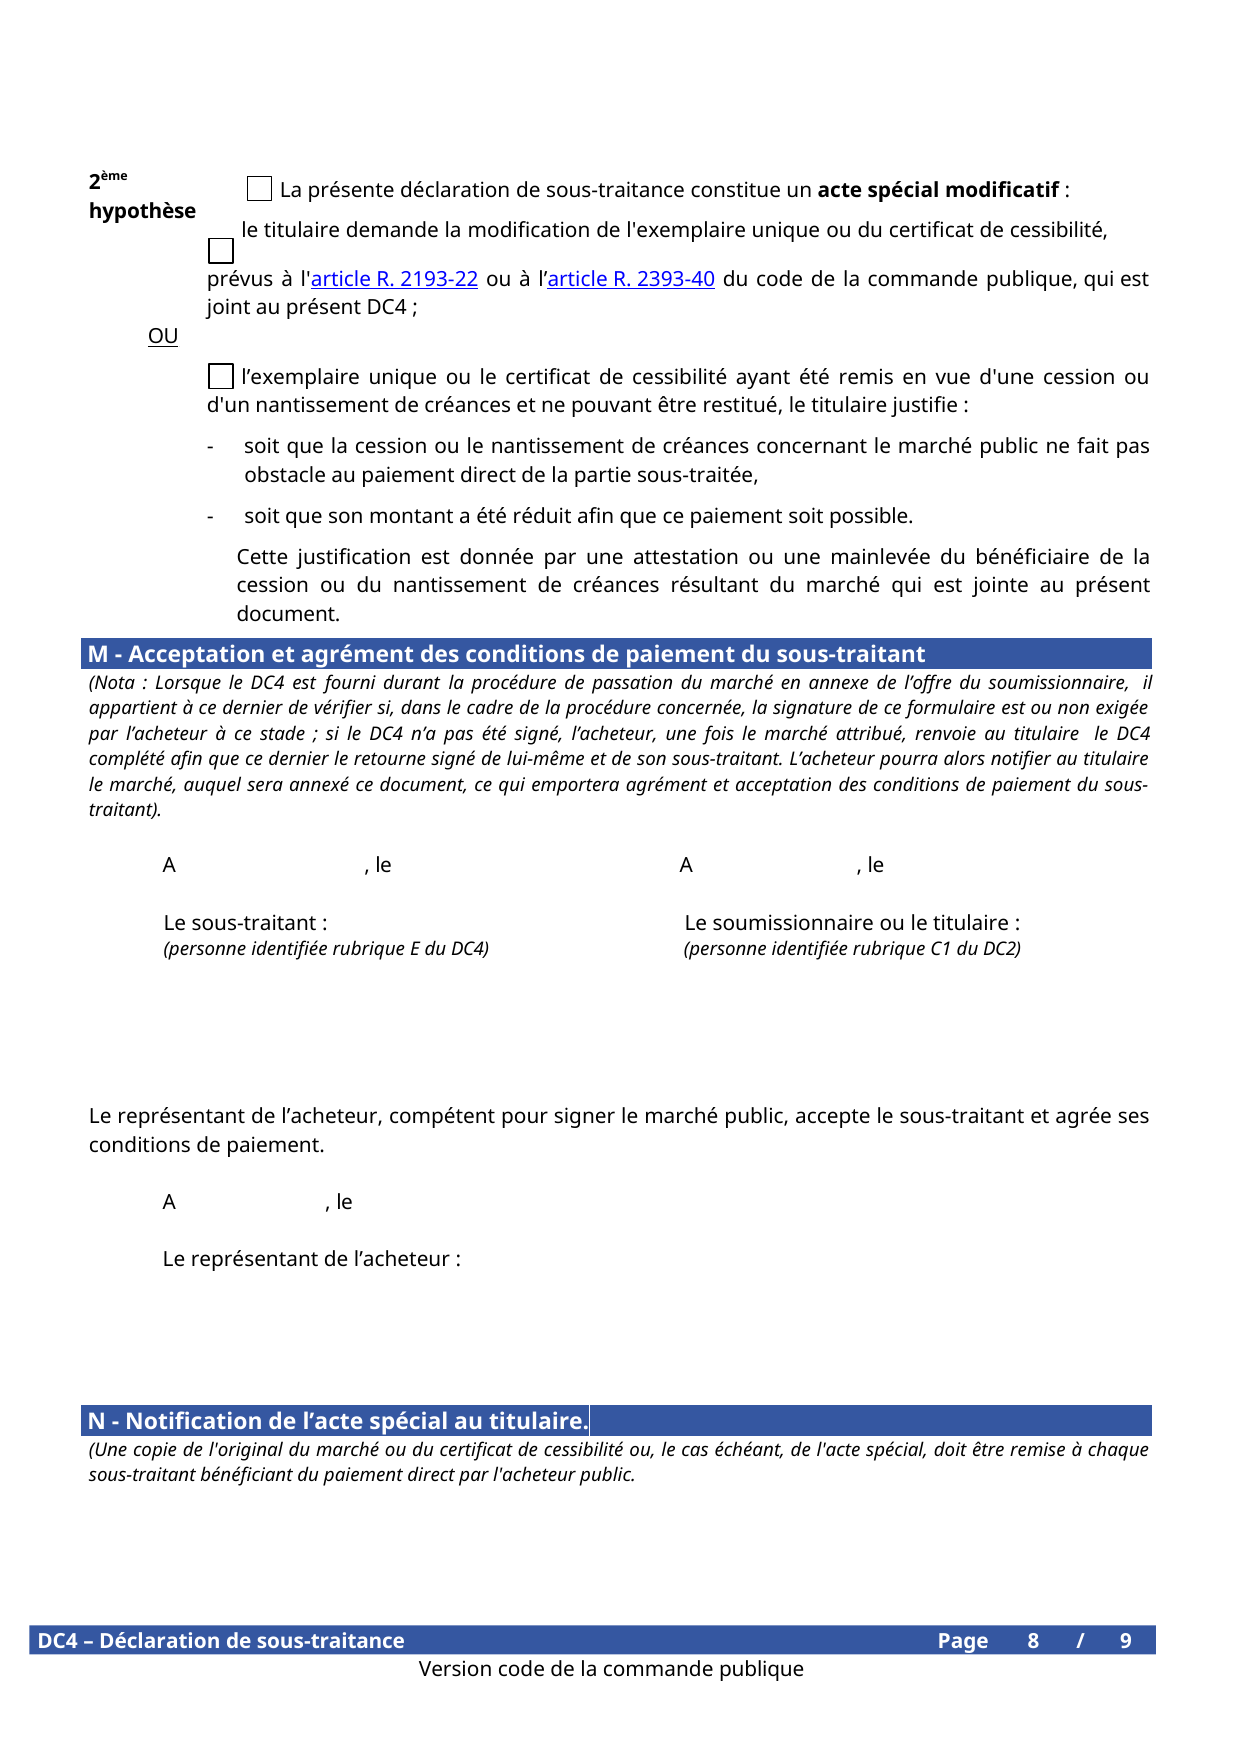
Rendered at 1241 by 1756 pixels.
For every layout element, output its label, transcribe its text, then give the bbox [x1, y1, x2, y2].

text le titulaire demande la modification de l'exemplaire unique ou du certificat de cessibilité, [241, 216, 1226, 244]
list soit que la cession ou le nantissement de créances concernant le marché public ne fait pas obstacle au paiement direct de la partie sous-traitée, [207, 431, 1152, 488]
text l’exemplaire unique ou le certificat de cessibilité ayant été remis en vue d'une cession ou d'un nantissement de créances et ne pouvant être restitué, le titulaire justifie : [207, 362, 1152, 419]
text Le représentant de l’acheteur : [162, 1244, 1226, 1272]
text M - Acceptation et agrément des conditions de paiement du sous-traitant (Nota : Lorsque le DC4 est fourni durant la procédure de passation du marché en annexe de l’offre du soumissionnaire, il appartient à ce dernier de vérifier si, dans le cadre de la procédure concernée, la signature de ce formulaire est ou non exigée par l’acheteur à ce stade ; si le DC4 n’a pas été signé, l’acheteur, une fois le marché attribué, renvoie au titulaire le DC4 complété afin que ce dernier le retourne signé de lui-même et de son sous-traitant. L’acheteur pourra alors notifier au titulaire le marché, auquel sera annexé ce document, ce qui emportera agrément et acceptation des conditions de paiement du sous-traitant). [81, 669, 1152, 822]
text A , le A , le [162, 850, 1226, 879]
list soit que son montant a été réduit afin que ce paiement soit possible. [207, 501, 1226, 529]
table_header Le soumissionnaire ou le titulaire : (personne identifiée rubrique C1 du DC2) [600, 908, 1053, 962]
text La présente déclaration de sous-traitance constitue un acte spécial modificatif : [279, 175, 1226, 203]
text OU [148, 321, 1226, 349]
table_header Le sous-traitant : (personne identifiée rubrique E du DC4) [158, 908, 599, 962]
text Cette justification est donnée par une attestation ou une mainlevée du bénéficiaire de la cession ou du nantissement de créances résultant du marché qui est jointe au présent document. [236, 542, 1152, 627]
text Le représentant de l’acheteur, compétent pour signer le marché public, accepte le sous-traitant et agrée ses conditions de paiement. [89, 1102, 1152, 1158]
text N - Notification de l’acte spécial au titulaire. (Une copie de l'original du marché ou du certificat de cessibilité ou, le cas échéant, de l'acte spécial, doit être remise à chaque sous-traitant bénéficiant du paiement direct par l'acheteur public. [81, 1405, 1152, 1487]
text prévus à l'article R. 2193-22 ou à l’article R. 2393-40 du code de la commande publique, qui est joint au présent DC4 ; [207, 244, 1165, 321]
text A , le [162, 1187, 1226, 1215]
text 2ème hypothèse [89, 167, 239, 224]
